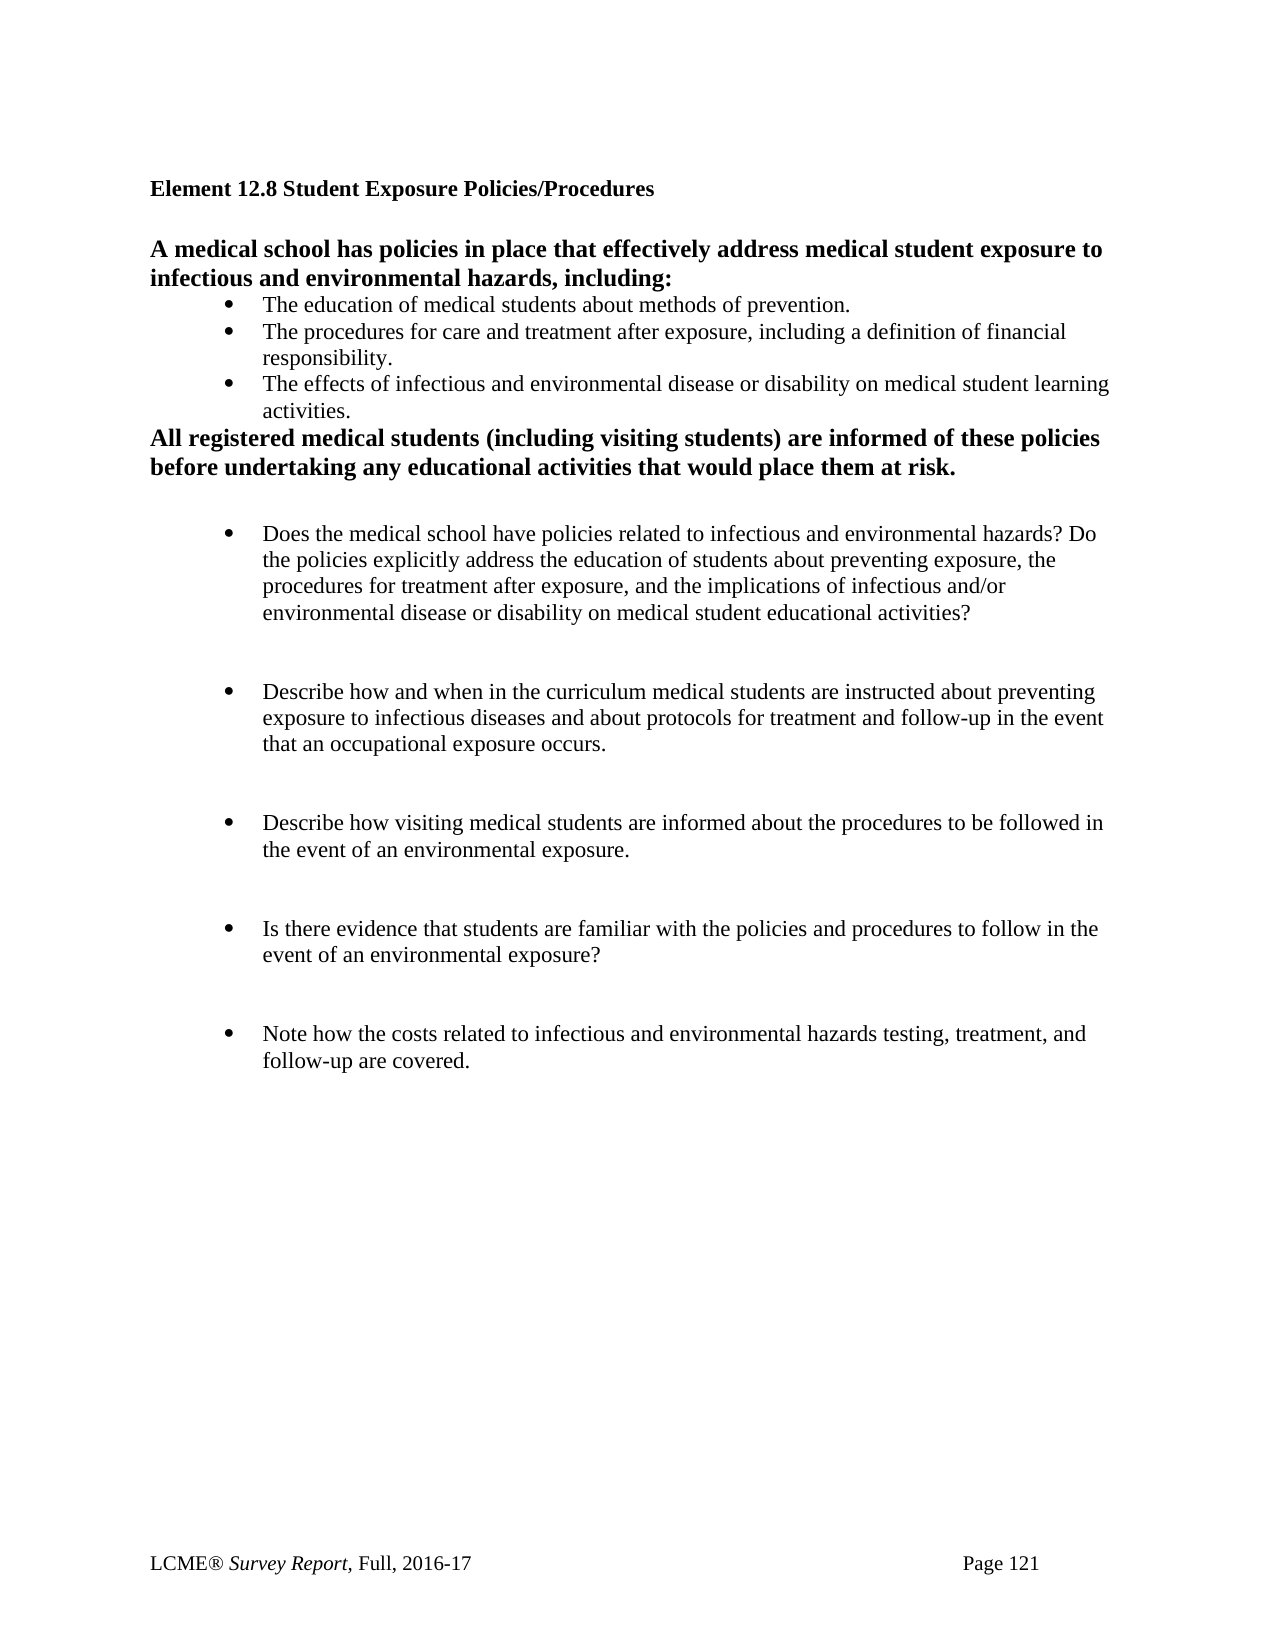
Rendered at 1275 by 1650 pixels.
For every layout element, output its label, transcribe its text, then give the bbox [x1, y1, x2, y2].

list The procedures for care and treatment after exposure, including a definition of financial responsibility. [225, 318, 1125, 371]
list Describe how and when in the curriculum medical students are instructed about preventing exposure to infectious diseases and about protocols for treatment and follow-up in the event that an occupational exposure occurs. [225, 678, 1125, 757]
list Describe how visiting medical students are informed about the procedures to be followed in the event of an environmental exposure. [225, 809, 1125, 862]
list The education of medical students about methods of prevention. [225, 291, 1125, 318]
list Note how the costs related to infectious and environmental hazards testing, treatment, and follow-up are covered. [225, 1020, 1125, 1073]
text All registered medical students (including visiting students) are informed of these policies before undertaking any educational activities that would place them at risk. [150, 423, 1125, 481]
list Is there evidence that students are familiar with the policies and procedures to follow in the event of an environmental exposure? [225, 915, 1125, 968]
text A medical school has policies in place that effectively address medical student exposure to infectious and environmental hazards, including: [150, 234, 1125, 291]
list Does the medical school have policies related to infectious and environmental hazards? Do the policies explicitly address the education of students about preventing exposure, the procedures for treatment after exposure, and the implications of infectious and/or environmental disease or disability on medical student educational activities? [225, 519, 1125, 625]
list The effects of infectious and environmental disease or disability on medical student learning activities. [225, 371, 1125, 423]
subtitle Element 12.8 Student Exposure Policies/Procedures [150, 175, 1125, 201]
